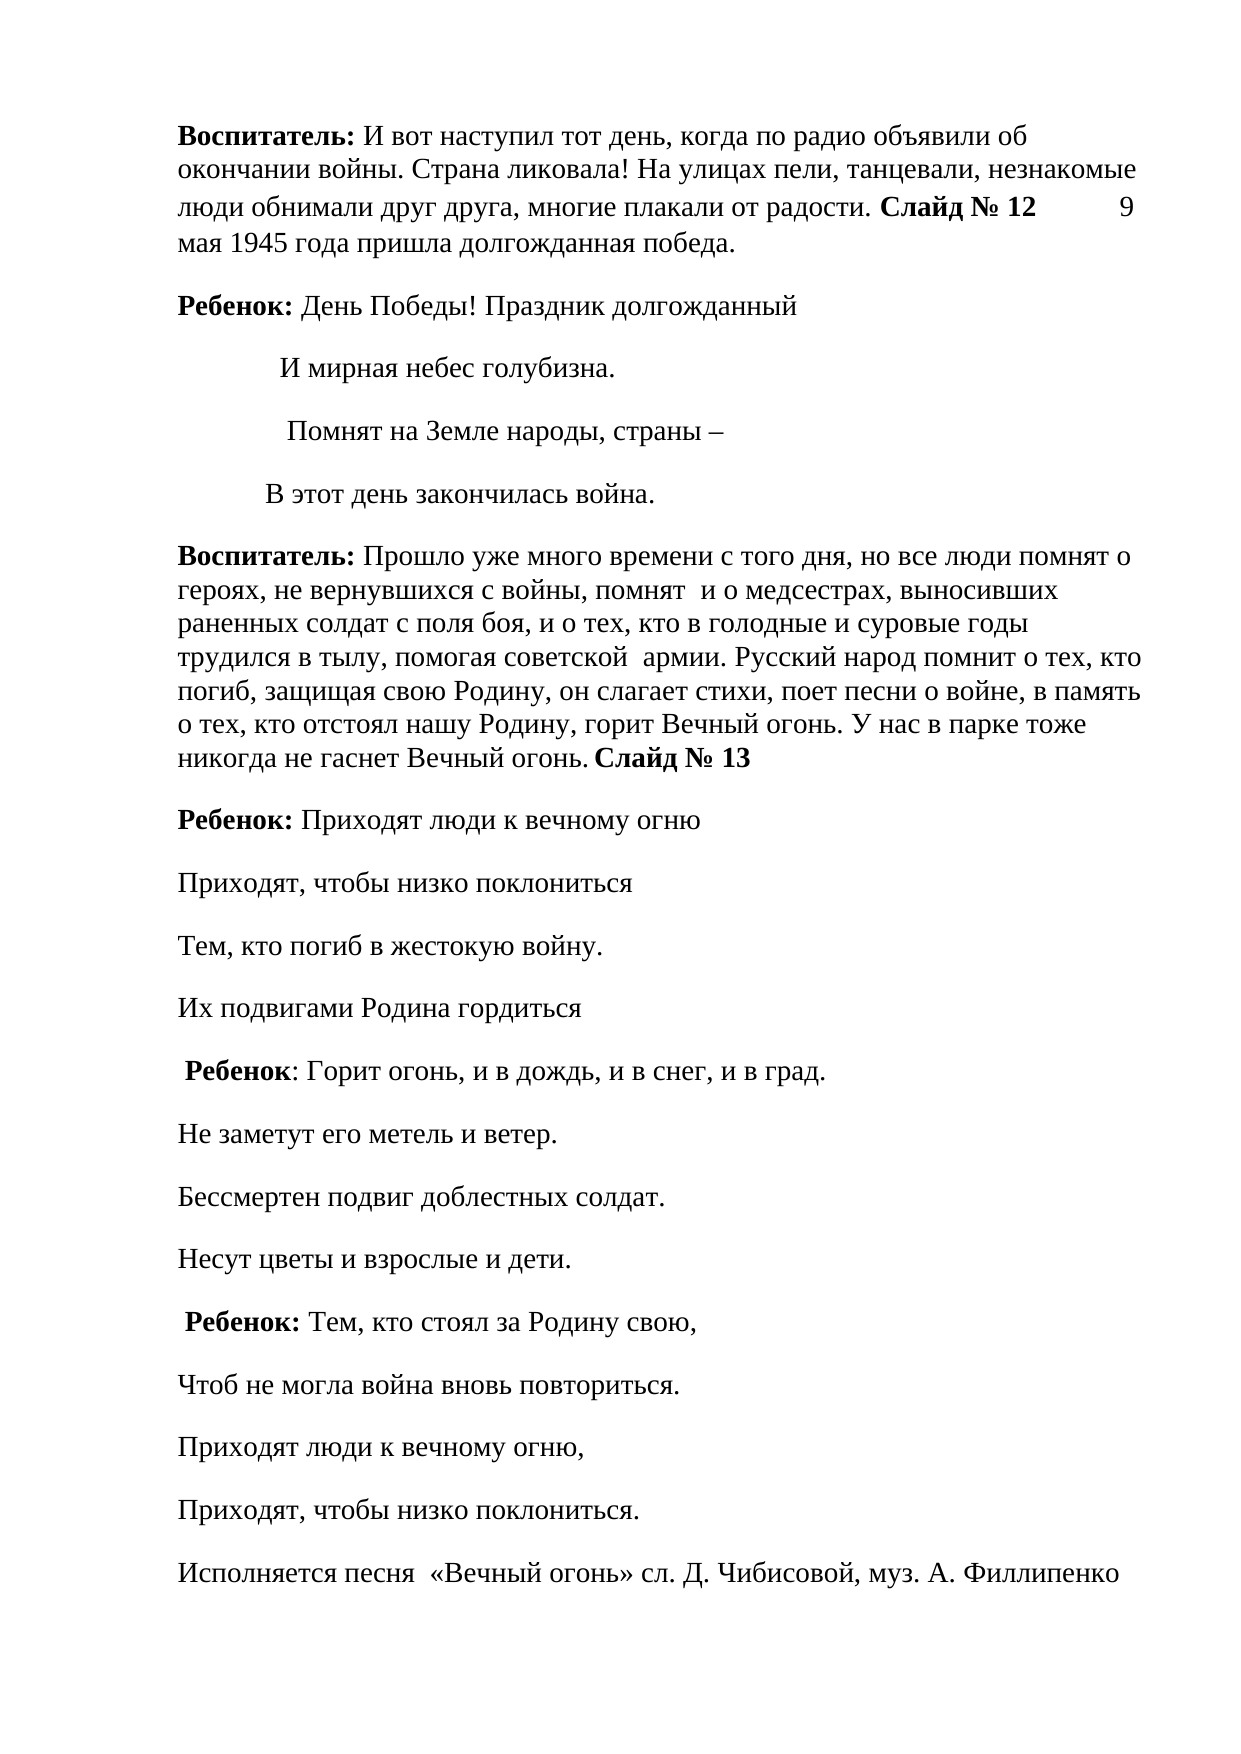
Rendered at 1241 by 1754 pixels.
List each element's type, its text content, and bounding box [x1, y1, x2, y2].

text Ребенок: День Победы! Праздник долгожданный [177, 288, 1152, 321]
text Приходят люди к вечному огню, [177, 1429, 1152, 1463]
text Приходят, чтобы низко поклониться. [177, 1492, 1152, 1526]
text Воспитатель: Прошло уже много времени с того дня, но все люди помнят о героях, не вернувшихся с войны, помнят и о медсестрах, выносивших раненных солдат с поля боя, и о тех, кто в голодные и суровые годы трудился в тылу, помогая советской армии. Русский народ помнит о тех, кто погиб, защищая свою Родину, он слагает стихи, поет песни о войне, в память о тех, кто отстоял нашу Родину, горит Вечный огонь. У нас в парке тоже никогда не гаснет Вечный огонь. Слайд № 13 [177, 538, 1152, 773]
text Их подвигами Родина гордиться [177, 991, 1152, 1024]
text Исполняется песня «Вечный огонь» сл. Д. Чибисовой, муз. А. Филлипенко [177, 1555, 1152, 1588]
text Не заметут его метель и ветер. [177, 1116, 1152, 1149]
text Приходят, чтобы низко поклониться [177, 865, 1152, 899]
text Несут цветы и взрослые и дети. [177, 1241, 1152, 1275]
text Ребенок: Тем, кто стоял за Родину свою, [177, 1304, 1152, 1338]
text Ребенок: Приходят люди к вечному огню [177, 802, 1152, 836]
text И мирная небес голубизна. [177, 350, 1152, 384]
text Бессмертен подвиг доблестных солдат. [177, 1179, 1152, 1212]
text Тем, кто погиб в жестокую войну. [177, 928, 1152, 961]
text В этот день закончилась война. [177, 476, 1152, 509]
text Ребенок: Горит огонь, и в дождь, и в снег, и в град. [177, 1053, 1152, 1087]
text Помнят на Земле народы, страны – [177, 413, 1152, 447]
text Чтоб не могла война вновь повториться. [177, 1367, 1152, 1400]
text Воспитатель: И вот наступил тот день, когда по радио объявили об окончании войны. Страна ликовала! На улицах пели, танцевали, незнакомые люди обнимали друг друга, многие плакали от радости. Слайд № 12 9 мая 1945 года пришла долгожданная победа. [177, 118, 1152, 258]
